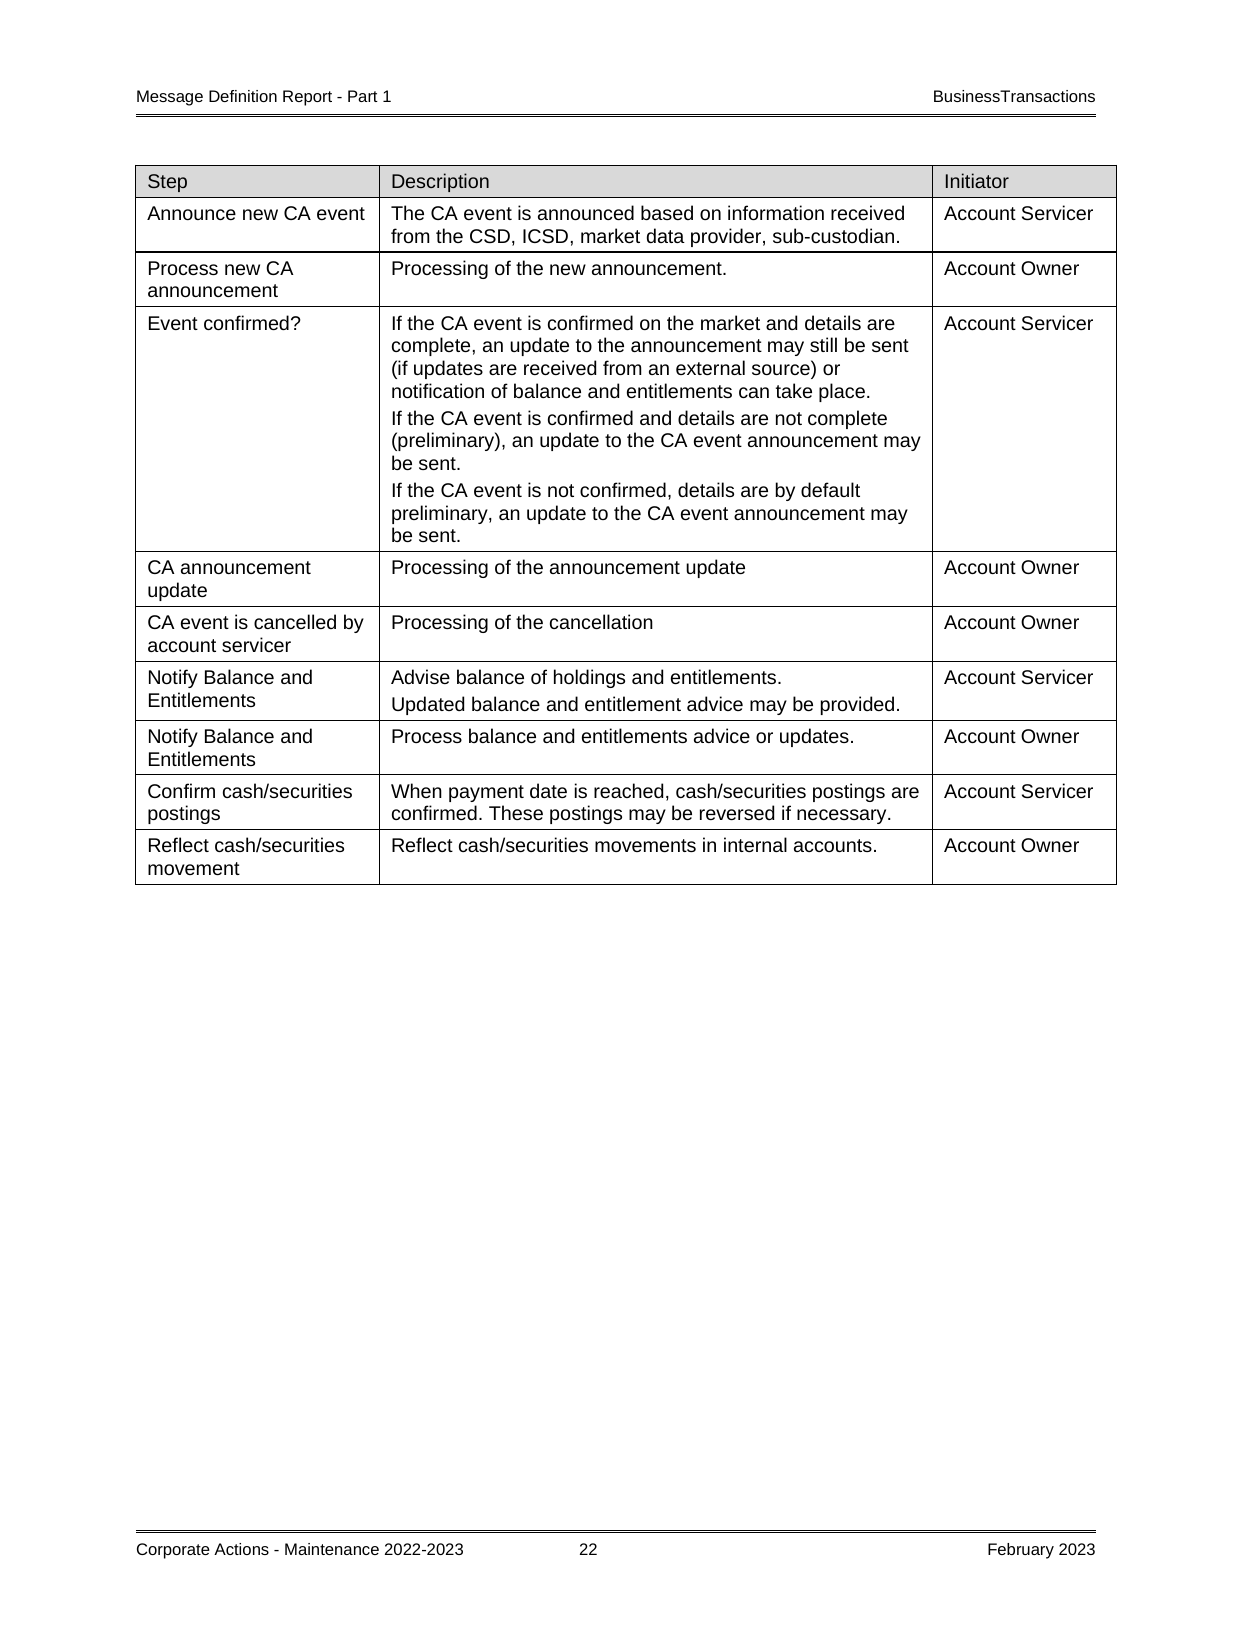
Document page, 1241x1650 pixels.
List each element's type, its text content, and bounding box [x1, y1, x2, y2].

table_cell Notify Balance and Entitlements [136, 662, 379, 719]
table_cell CA event is cancelled by account servicer [136, 607, 379, 661]
table_cell Account Owner [933, 552, 1116, 606]
table_cell Notify Balance and Entitlements [136, 721, 379, 774]
table_cell Process new CA announcement [136, 253, 379, 306]
table_cell Account Owner [933, 830, 1116, 884]
table_cell Advise balance of holdings and entitlements. Updated balance and entitlement advice may be provided. [380, 662, 932, 719]
table_cell If the CA event is confirmed on the market and details are complete, an update to the announcement may still be sent (if updates are received from an external source) or notification of balance and entitlements can take place. If the CA event is confirmed and details are not complete (preliminary), an update to the CA event announcement may be sent. If the CA event is not confirmed, details are by default preliminary, an update to the CA event announcement may be sent. [380, 307, 932, 551]
table_cell Event confirmed? [136, 307, 379, 551]
table_cell Account Servicer [933, 198, 1116, 251]
table_cell Processing of the announcement update [380, 552, 932, 606]
table_cell Confirm cash/securities postings [136, 775, 379, 829]
table_cell CA announcement update [136, 552, 379, 606]
table_header Step [136, 166, 379, 197]
table_cell Account Owner [933, 607, 1116, 661]
table_cell Process balance and entitlements advice or updates. [380, 721, 932, 774]
table_cell Processing of the new announcement. [380, 253, 932, 306]
table_cell Account Servicer [933, 775, 1116, 829]
table_header Initiator [933, 166, 1116, 197]
table_cell Reflect cash/securities movements in internal accounts. [380, 830, 932, 884]
table_cell Reflect cash/securities movement [136, 830, 379, 884]
table_cell When payment date is reached, cash/securities postings are confirmed. These postings may be reversed if necessary. [380, 775, 932, 829]
table_cell The CA event is announced based on information received from the CSD, ICSD, market data provider, sub-custodian. [380, 198, 932, 251]
table_header Description [380, 166, 932, 197]
table_cell Account Servicer [933, 307, 1116, 551]
table_cell Account Owner [933, 721, 1116, 774]
table_cell Processing of the cancellation [380, 607, 932, 661]
table_cell Account Owner [933, 253, 1116, 306]
table_cell Account Servicer [933, 662, 1116, 719]
table_cell Announce new CA event [136, 198, 379, 251]
